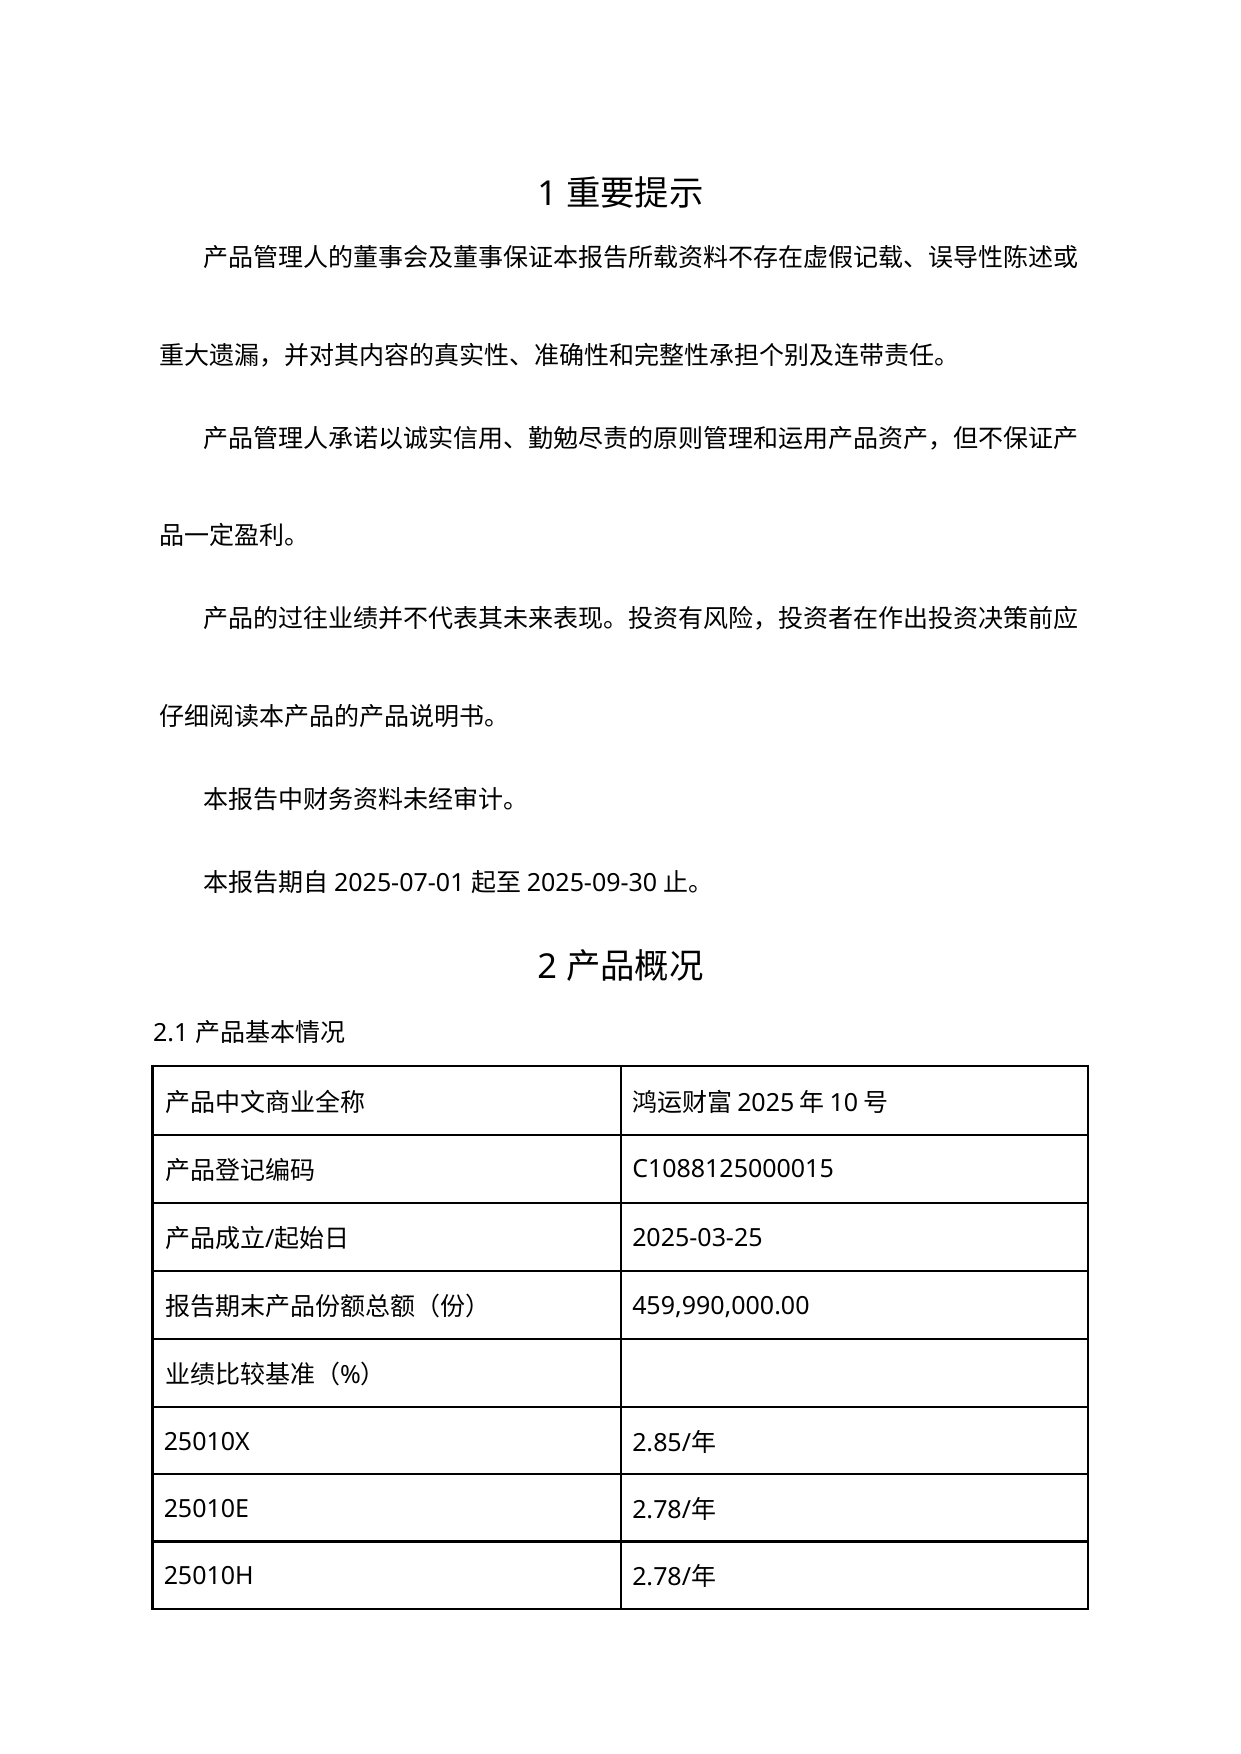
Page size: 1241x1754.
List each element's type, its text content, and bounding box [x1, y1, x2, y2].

table_cell C1088125000015 [622, 1136, 1087, 1202]
table_cell 459,990,000.00 [622, 1272, 1087, 1338]
table_cell 2025-03-25 [622, 1204, 1087, 1270]
table_cell 报告期末产品份额总额（份） [154, 1272, 620, 1338]
text 本报告期自 2025-07-01 起至 2025-09-30 止。 [159, 848, 1092, 913]
table_cell [622, 1340, 1087, 1406]
table_cell 2.78/年 [622, 1543, 1087, 1607]
table_header 2.1 产品基本情况 [151, 996, 1089, 1064]
table_cell 产品成立/起始日 [154, 1204, 620, 1270]
table_cell 2.78/年 [622, 1475, 1087, 1540]
text 产品管理人承诺以诚实信用、勤勉尽责的原则管理和运用产品资产，但不保证产品一定盈利。 [159, 404, 1092, 566]
text 1 重要提示 [159, 158, 1081, 223]
table_cell 25010E [154, 1475, 620, 1540]
text 产品管理人的董事会及董事保证本报告所载资料不存在虚假记载、误导性陈述或重大遗漏，并对其内容的真实性、准确性和完整性承担个别及连带责任。 [159, 223, 1092, 386]
text 产品的过往业绩并不代表其未来表现。投资有风险，投资者在作出投资决策前应仔细阅读本产品的产品说明书。 [159, 584, 1092, 747]
text 本报告中财务资料未经审计。 [159, 765, 1092, 830]
table_header 产品中文商业全称 [154, 1067, 620, 1134]
table_cell 产品登记编码 [154, 1136, 620, 1202]
table_cell 25010X [154, 1408, 620, 1473]
table_cell 2.85/年 [622, 1408, 1087, 1473]
table_header 鸿运财富2025年10号 [622, 1067, 1087, 1134]
table_cell 25010H [154, 1543, 620, 1607]
text 2 产品概况 [159, 931, 1081, 996]
table_cell 业绩比较基准（%） [154, 1340, 620, 1406]
